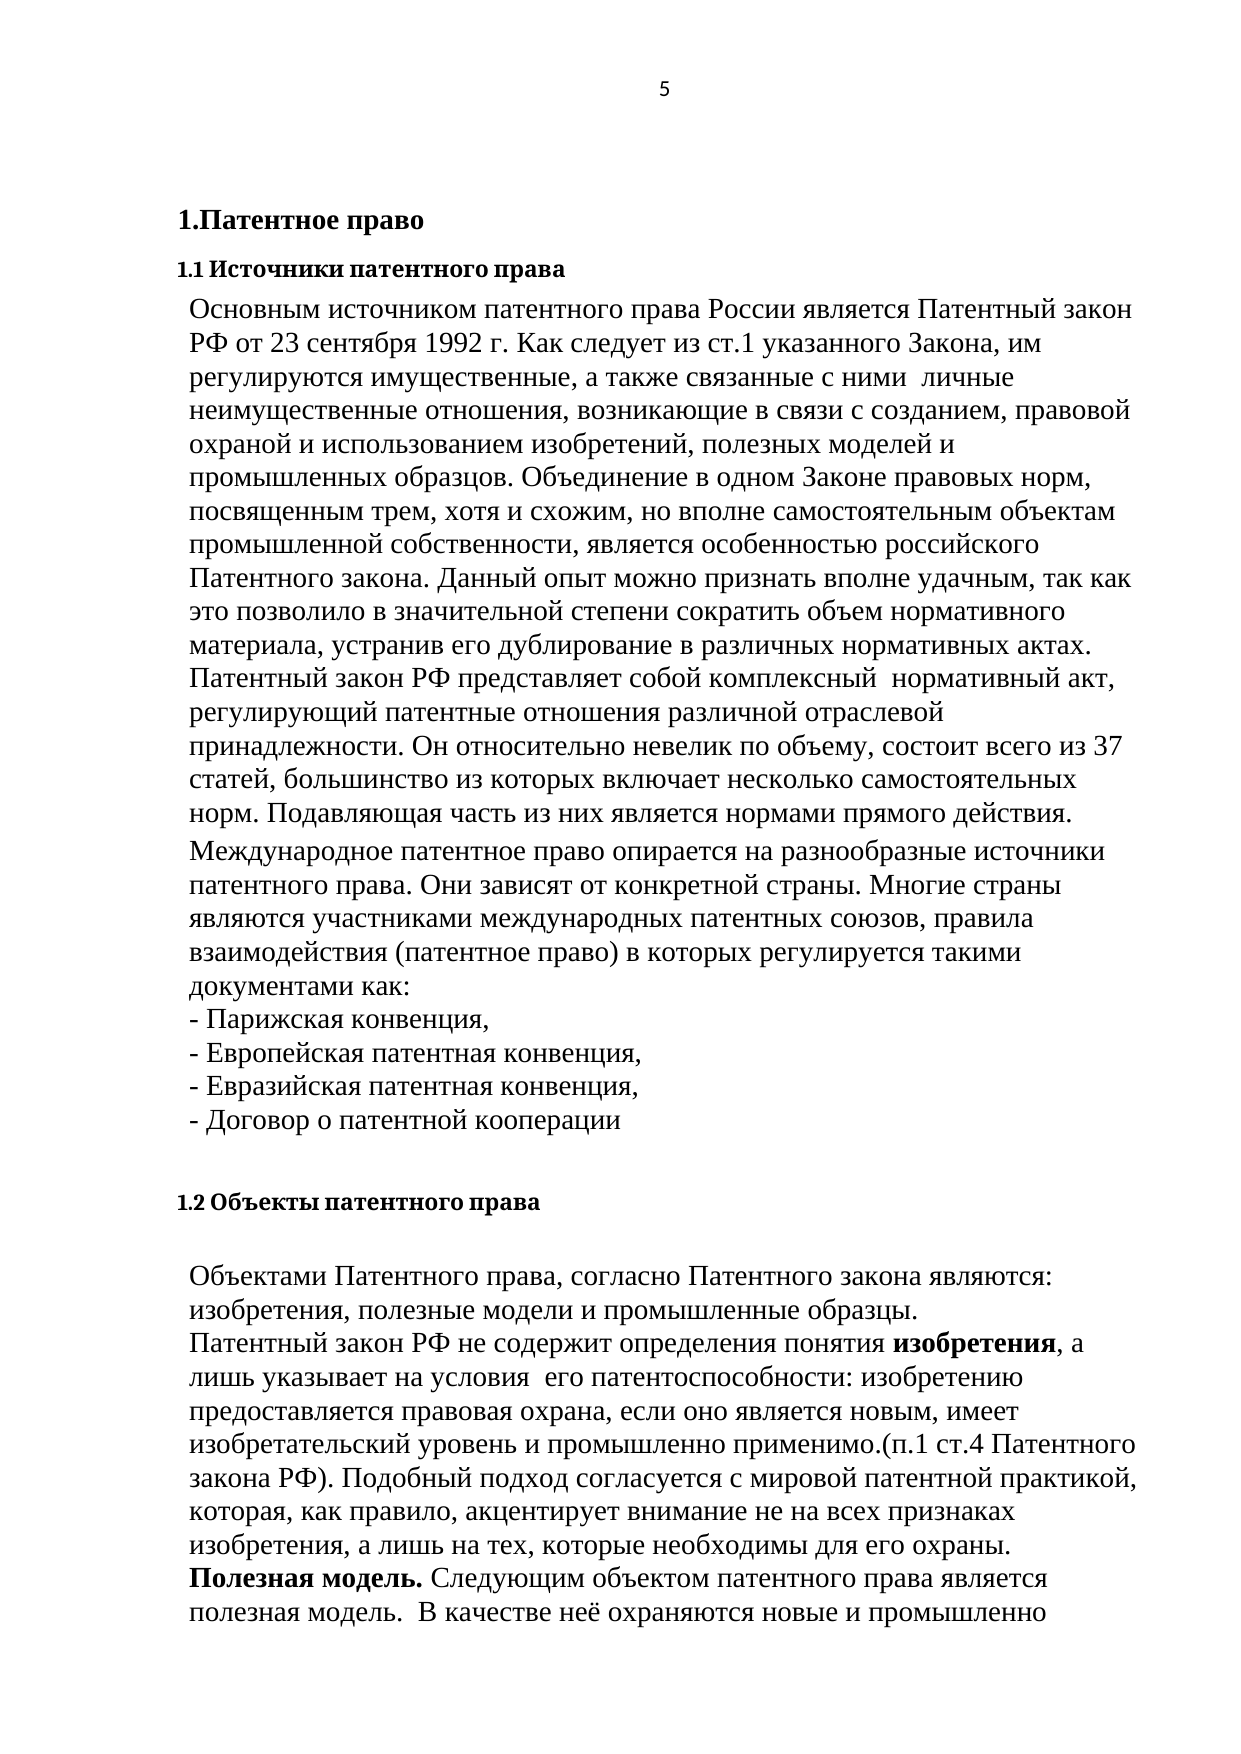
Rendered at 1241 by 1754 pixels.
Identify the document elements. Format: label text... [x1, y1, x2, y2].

text - Евразийская патентная конвенция, [189, 1068, 1152, 1102]
text - Договор о патентной кооперации [189, 1102, 1152, 1135]
text 1.Патентное право [177, 202, 1152, 236]
subtitle 1.2 Объекты патентного права [177, 1190, 1152, 1216]
text - Европейская патентная конвенция, [189, 1035, 1152, 1068]
text Объектами Патентного права, согласно Патентного закона являются: изобретения, полезные модели и промышленные образцы. [189, 1258, 1152, 1326]
text Патентный закон РФ не содержит определения понятия изобретения, а лишь указывает на условия его патентоспособности: изобретению предоставляется правовая охрана, если оно является новым, имеет изобретательский уровень и промышленно применимо.(п.1 ст.4 Патентного закона РФ). Подобный подход согласуется с мировой патентной практикой, которая, как правило, акцентирует внимание не на всех признаках изобретения, а лишь на тех, которые необходимы для его охраны. [189, 1326, 1152, 1560]
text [189, 1560, 1152, 1627]
subtitle 1.1 Источники патентного права [177, 256, 1152, 283]
text Международное патентное право опирается на разнообразные источники патентного права. Они зависят от конкретной страны. Многие страны являются участниками международных патентных союзов, правила взаимодействия (патентное право) в которых регулируется такими документами как: [189, 833, 1152, 1001]
text Основным источником патентного права России является Патентный закон РФ от 23 сентября 1992 г. Как следует из ст.1 указанного Закона, им регулируются имущественные, а также связанные с ними личные неимущественные отношения, возникающие в связи с созданием, правовой охраной и использованием изобретений, полезных моделей и промышленных образцов. Объединение в одном Законе правовых норм, посвященным трем, хотя и схожим, но вполне самостоятельным объектам промышленной собственности, является особенностью российского Патентного закона. Данный опыт можно признать вполне удачным, так как это позволило в значительной степени сократить объем нормативного материала, устранив его дублирование в различных нормативных актах. Патентный закон РФ представляет собой комплексный нормативный акт, регулирующий патентные отношения различной отраслевой принадлежности. Он относительно невелик по объему, состоит всего из 37 статей, большинство из которых включает несколько самостоятельных норм. Подавляющая часть из них является нормами прямого действия. [189, 292, 1152, 828]
text - Парижская конвенция, [189, 1001, 1152, 1035]
